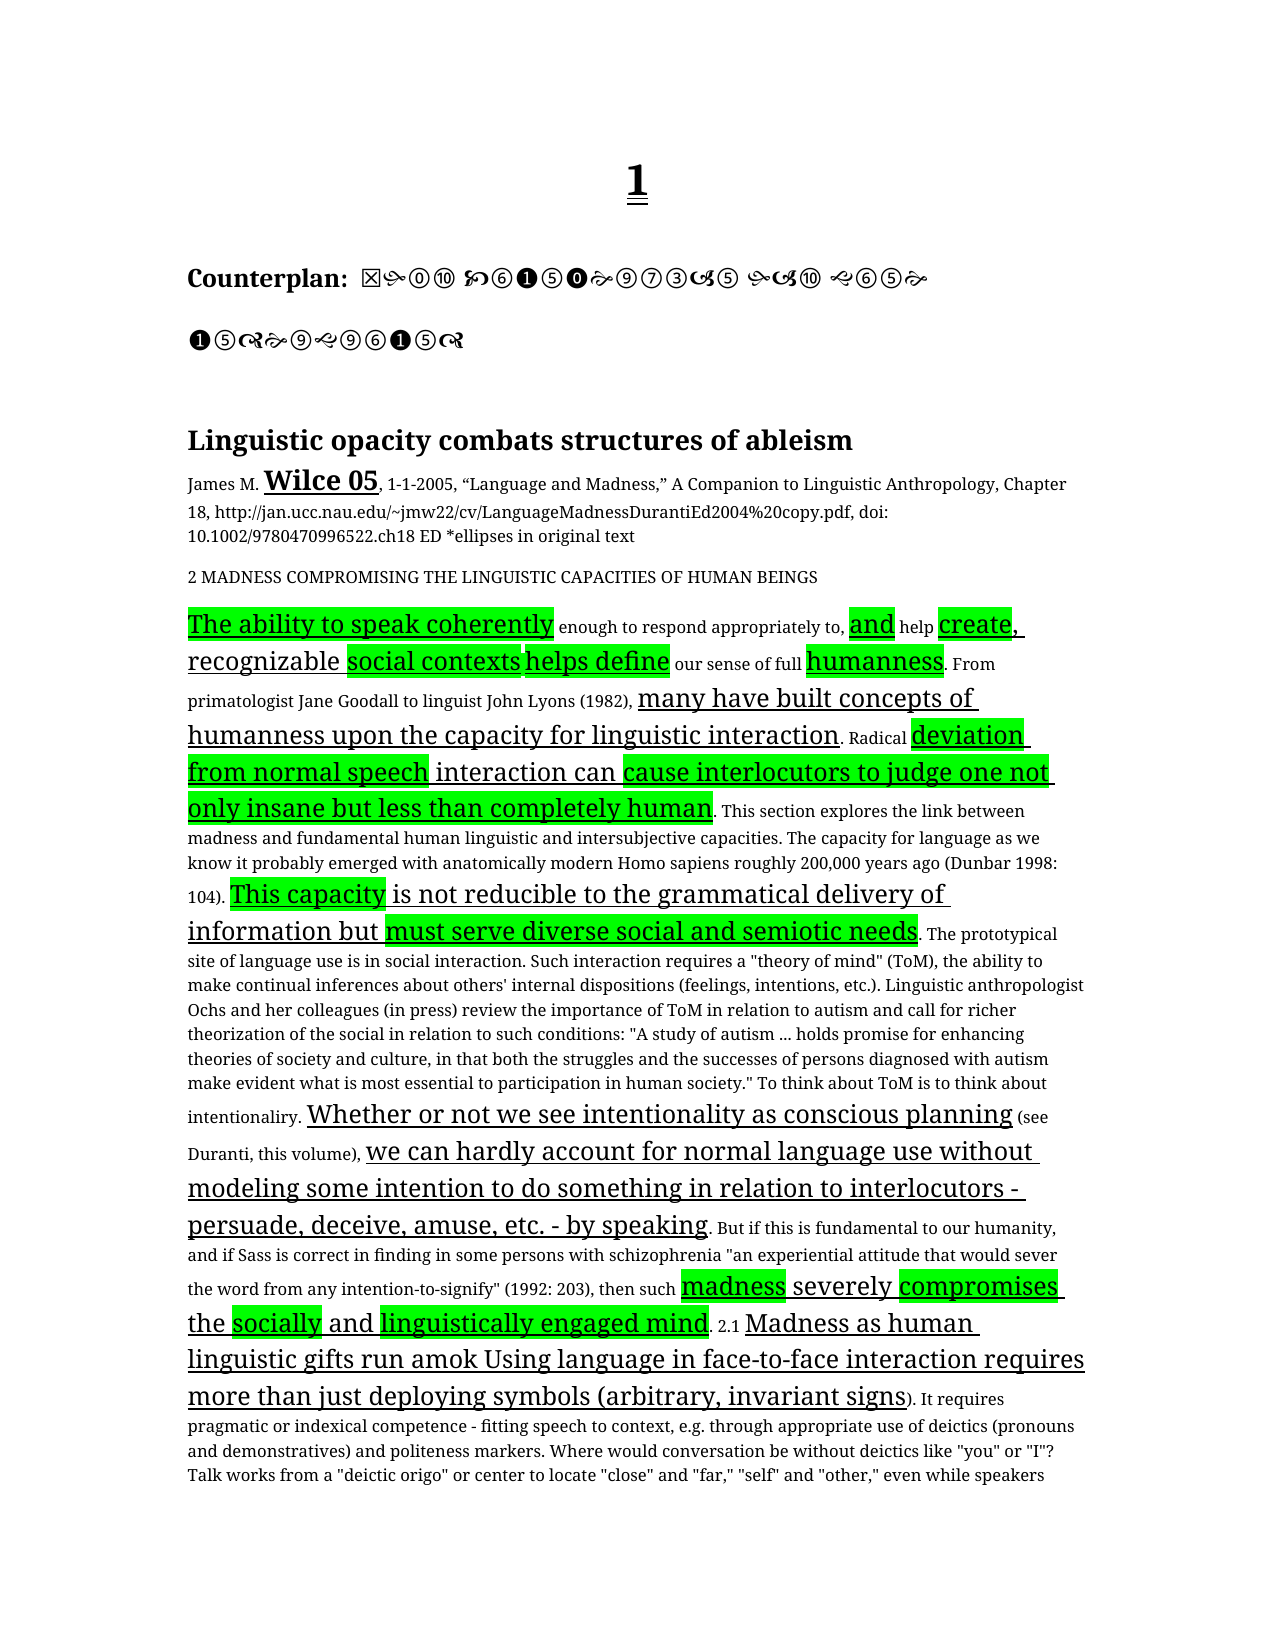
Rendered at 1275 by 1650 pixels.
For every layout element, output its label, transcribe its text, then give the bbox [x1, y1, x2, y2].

subtitle 1 [187, 154, 1087, 207]
text Counterplan: ☒🙛⓪⑩ 🙥⑥❶⑤⓿🙚⑨⑦③🙦⑤ 🙛🙦⑩ 🙙⑥⑤🙚 ❶⑤🙧🙚⑨🙙⑨⑥❶⑤🙧 [187, 247, 1087, 363]
text 2 MADNESS COMPROMISING THE LINGUISTIC CAPACITIES OF HUMAN BEINGS [187, 566, 1087, 589]
text James M. Wilce 05, 1-1-2005, “Language and Madness,” A Companion to Linguistic Anthropology, Chapter 18, http://jan.ucc.nau.edu/~jmw22/cv/LanguageMadnessDurantiEd2004%20copy.pdf, doi: 10.1002/9780470996522.ch18 ED *ellipses in original text [187, 462, 1087, 547]
subtitle Linguistic opacity combats structures of ableism [187, 422, 1087, 459]
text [187, 607, 1087, 1486]
